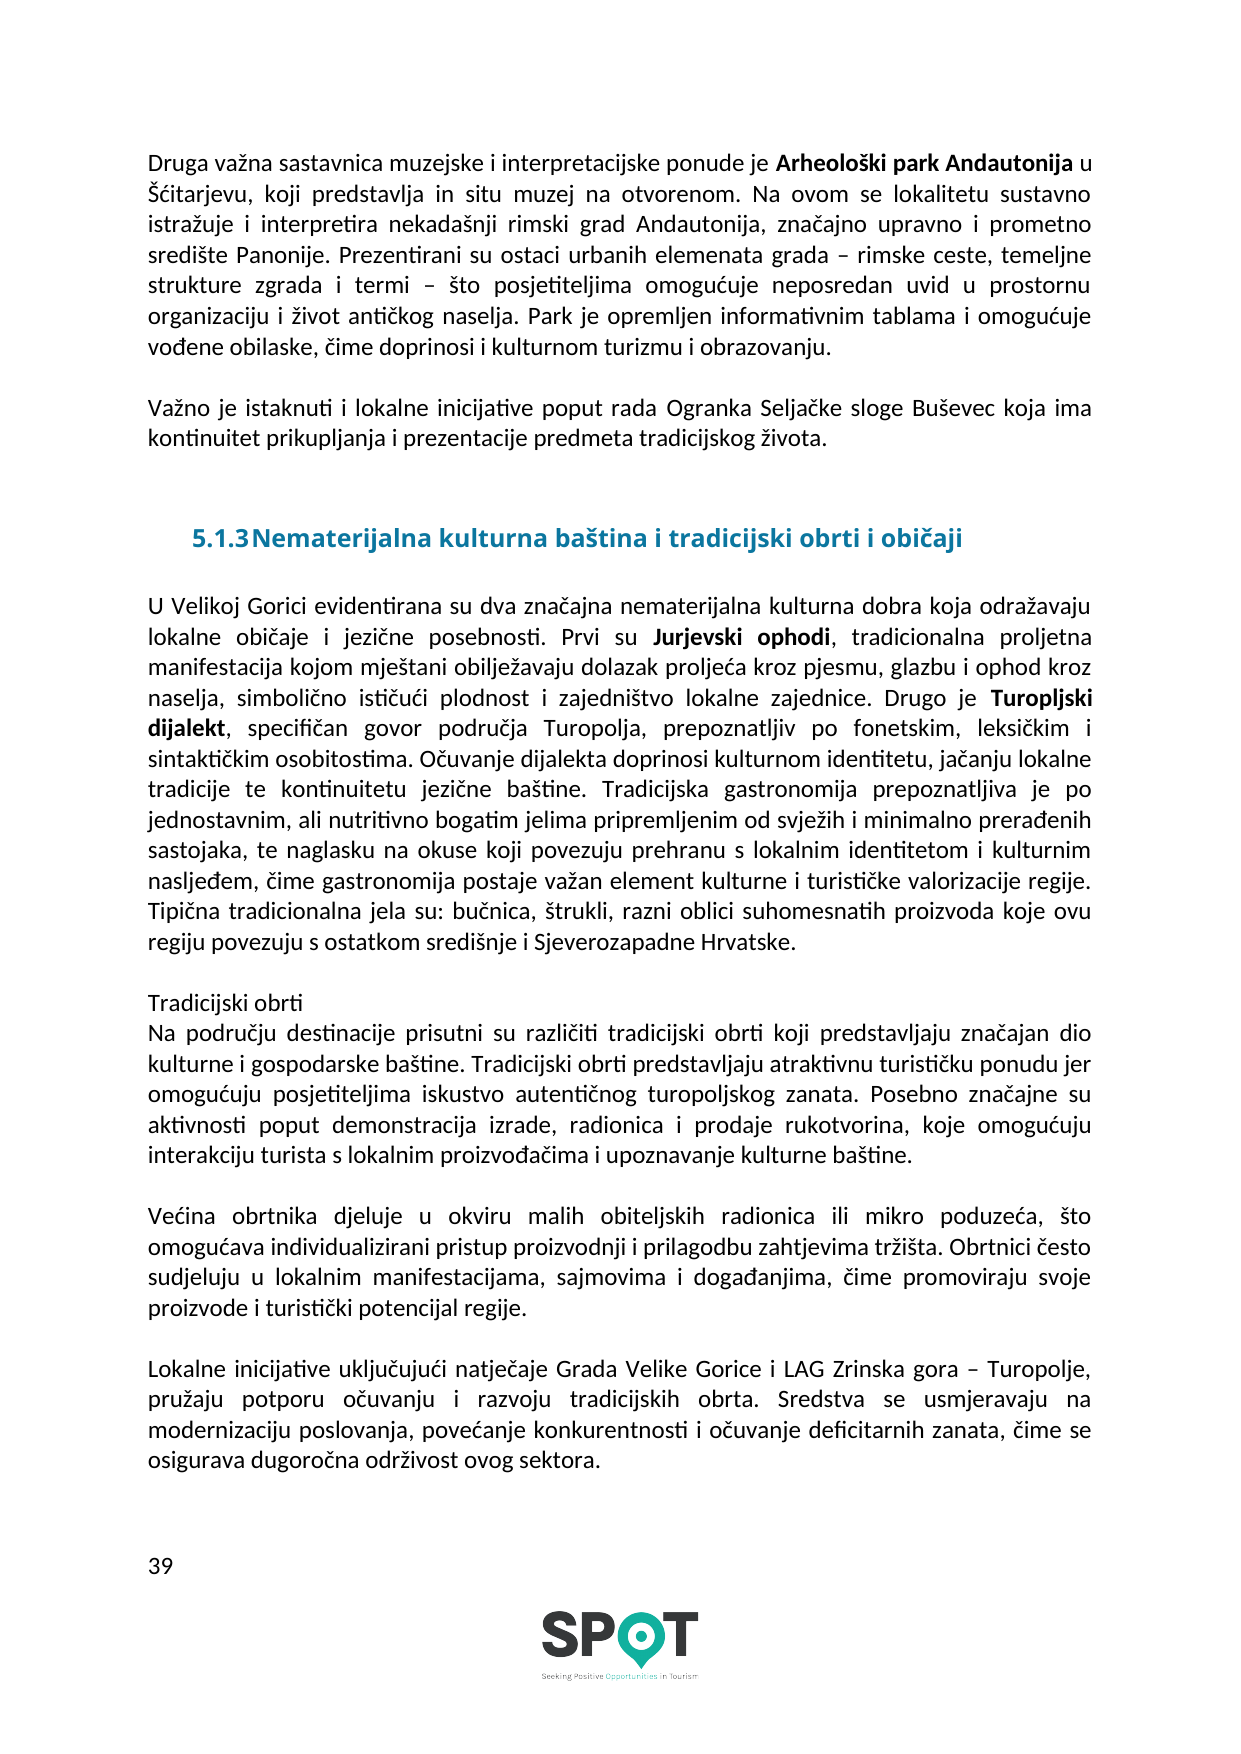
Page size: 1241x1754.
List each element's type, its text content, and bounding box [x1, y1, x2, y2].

text Tradicijski obrti [148, 987, 1093, 1017]
text Lokalne inicijative uključujući natječaje Grada Velike Gorice i LAG Zrinska gora – Turopolje, pružaju potporu očuvanju i razvoju tradicijskih obrta. Sredstva se usmjeravaju na modernizaciju poslovanja, povećanje konkurentnosti i očuvanje deficitarnih zanata, čime se osigurava dugoročna održivost ovog sektora. [148, 1353, 1093, 1475]
text Na području destinacije prisutni su različiti tradicijski obrti koji predstavljaju značajan dio kulturne i gospodarske baštine. Tradicijski obrti predstavljaju atraktivnu turističku ponudu jer omogućuju posjetiteljima iskustvo autentičnog turopoljskog zanata. Posebno značajne su aktivnosti poput demonstracija izrade, radionica i prodaje rukotvorina, koje omogućuju interakciju turista s lokalnim proizvođačima i upoznavanje kulturne baštine. [148, 1017, 1093, 1170]
text U Velikoj Gorici evidentirana su dva značajna nematerijalna kulturna dobra koja odražavaju lokalne običaje i jezične posebnosti. Prvi su Jurjevski ophodi, tradicionalna proljetna manifestacija kojom mještani obilježavaju dolazak proljeća kroz pjesmu, glazbu i ophod kroz naselja, simbolično ističući plodnost i zajedništvo lokalne zajednice. Drugo je Turopljski dijalekt, specifičan govor područja Turopolja, prepoznatljiv po fonetskim, leksičkim i sintaktičkim osobitostima. Očuvanje dijalekta doprinosi kulturnom identitetu, jačanju lokalne tradicije te kontinuitetu jezične baštine. Tradicijska gastronomija prepoznatljiva je po jednostavnim, ali nutritivno bogatim jelima pripremljenim od svježih i minimalno prerađenih sastojaka, te naglasku na okuse koji povezuju prehranu s lokalnim identitetom i kulturnim nasljeđem, čime gastronomija postaje važan element kulturne i turističke valorizacije regije. Tipična tradicionalna jela su: bučnica, štrukli, razni oblici suhomesnatih proizvoda koje ovu regiju povezuju s ostatkom središnje i Sjeverozapadne Hrvatske. [148, 590, 1093, 956]
picture [542, 1611, 699, 1681]
subtitle Nematerijalna kulturna baština i tradicijski obrti i običaji [192, 521, 1093, 555]
text Važno je istaknuti i lokalne inicijative poput rada Ogranka Seljačke sloge Buševec koja ima kontinuitet prikupljanja i prezentacije predmeta tradicijskog života. [148, 392, 1093, 453]
text Druga važna sastavnica muzejske i interpretacijske ponude je Arheološki park Andautonija u Šćitarjevu, koji predstavlja in situ muzej na otvorenom. Na ovom se lokalitetu sustavno istražuje i interpretira nekadašnji rimski grad Andautonija, značajno upravno i prometno središte Panonije. Prezentirani su ostaci urbanih elemenata grada – rimske ceste, temeljne strukture zgrada i termi – što posjetiteljima omogućuje neposredan uvid u prostornu organizaciju i život antičkog naselja. Park je opremljen informativnim tablama i omogućuje vođene obilaske, čime doprinosi i kulturnom turizmu i obrazovanju. [148, 148, 1093, 361]
text Većina obrtnika djeluje u okviru malih obiteljskih radionica ili mikro poduzeća, što omogućava individualizirani pristup proizvodnji i prilagodbu zahtjevima tržišta. Obrtnici često sudjeluju u lokalnim manifestacijama, sajmovima i događanjima, čime promoviraju svoje proizvode i turistički potencijal regije. [148, 1201, 1093, 1323]
